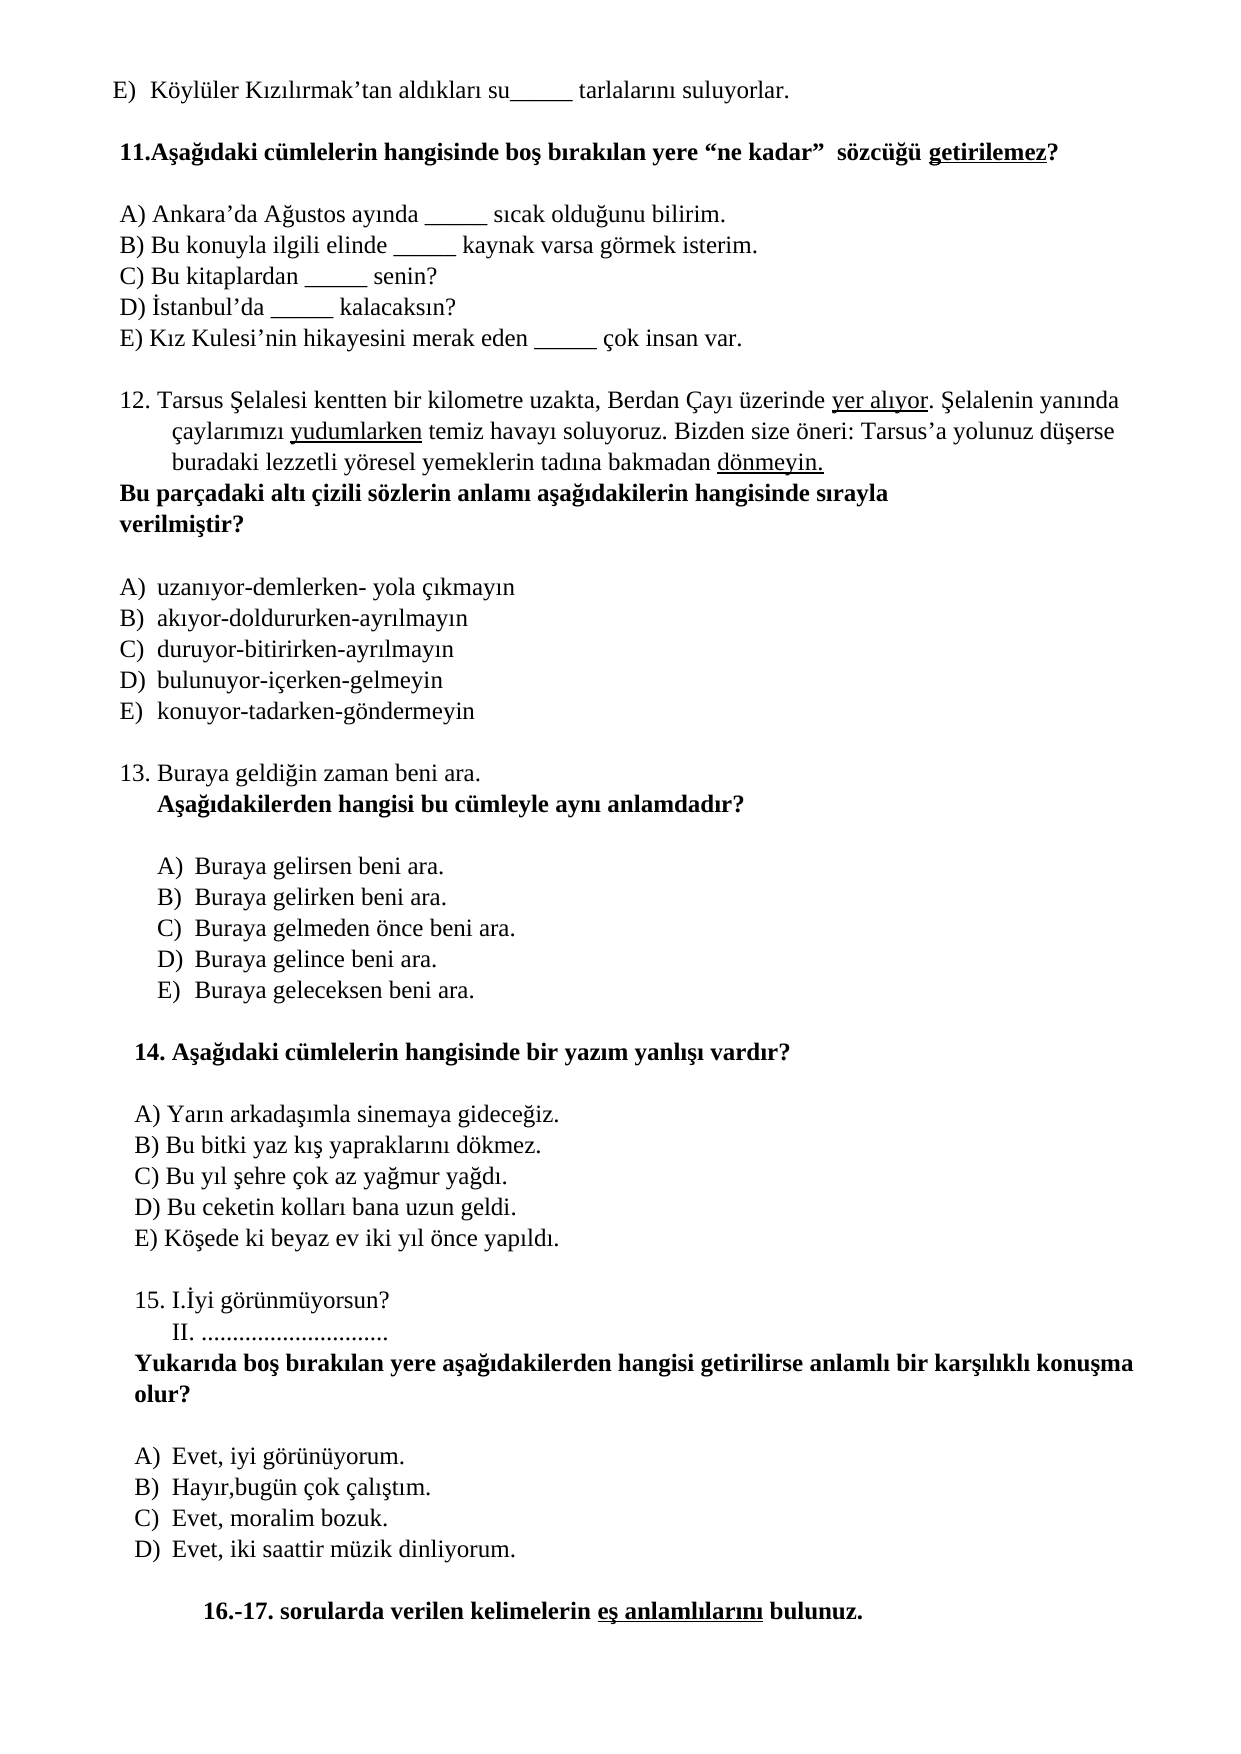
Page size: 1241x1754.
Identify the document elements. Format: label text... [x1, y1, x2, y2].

list Buraya gelirsen beni ara. [157, 851, 1165, 880]
list 16.-17. sorularda verilen kelimelerin eş anlamlılarını bulunuz. [134, 1596, 1165, 1625]
list Buraya gelirken beni ara. [157, 882, 1165, 911]
list Evet, iyi görünüyorum. [134, 1441, 1165, 1469]
list 12. Tarsus Şelalesi kentten bir kilometre uzakta, Berdan Çayı üzerinde yer alıyor. Şelalenin yanında çaylarımızı yudumlarken temiz havayı soluyoruz. Bizden size öneri: Tarsus’a yolunuz düşerse buradaki lezzetli yöresel yemeklerin tadına bakmadan dönmeyin. [119, 385, 1165, 476]
list 15. I.İyi görünmüyorsun? [134, 1286, 1165, 1314]
list E) Köşede ki beyaz ev iki yıl önce yapıldı. [134, 1223, 1165, 1252]
list bulunuyor-içerken-gelmeyin [119, 665, 1165, 693]
list 13. Buraya geldiğin zaman beni ara. [119, 758, 1165, 787]
list Bu parçadaki altı çizili sözlerin anlamı aşağıdakilerin hangisinde sırayla [119, 478, 1165, 507]
list 11.Aşağıdaki cümlelerin hangisinde boş bırakılan yere “ne kadar” sözcüğü getirilemez? [119, 137, 1165, 166]
list 14. Aşağıdaki cümlelerin hangisinde bir yazım yanlışı vardır? [134, 1037, 1165, 1066]
list Köylüler Kızılırmak’tan aldıkları su_____ tarlalarını suluyorlar. [112, 75, 1165, 104]
list A) Yarın arkadaşımla sinemaya gideceğiz. [134, 1099, 1165, 1128]
list uzanıyor-demlerken- yola çıkmayın [119, 572, 1165, 600]
list A) Ankara’da Ağustos ayında _____ sıcak olduğunu bilirim. [119, 199, 1165, 228]
list verilmiştir? [119, 509, 1165, 538]
list C) Bu yıl şehre çok az yağmur yağdı. [134, 1161, 1165, 1190]
list Yukarıda boş bırakılan yere aşağıdakilerden hangisi getirilirse anlamlı bir karşılıklı konuşma olur? [134, 1348, 1165, 1407]
list Evet, moralim bozuk. [134, 1503, 1165, 1532]
list II. .............................. [134, 1317, 1165, 1345]
list E) Kız Kulesi’nin hikayesini merak eden _____ çok insan var. [119, 323, 1165, 352]
list duruyor-bitirirken-ayrılmayın [119, 634, 1165, 662]
list Evet, iki saattir müzik dinliyorum. [134, 1534, 1165, 1563]
list C) Bu kitaplardan _____ senin? [119, 261, 1165, 290]
list D) İstanbul’da _____ kalacaksın? [119, 292, 1165, 321]
list konuyor-tadarken-göndermeyin [119, 696, 1165, 724]
list akıyor-doldururken-ayrılmayın [119, 603, 1165, 631]
list B) Bu bitki yaz kış yapraklarını dökmez. [134, 1130, 1165, 1159]
list Buraya gelmeden önce beni ara. [157, 913, 1165, 942]
list Aşağıdakilerden hangisi bu cümleyle aynı anlamdadır? [157, 789, 1165, 818]
list Hayır,bugün çok çalıştım. [134, 1472, 1165, 1501]
list D) Bu ceketin kolları bana uzun geldi. [134, 1192, 1165, 1221]
list B) Bu konuyla ilgili elinde _____ kaynak varsa görmek isterim. [119, 230, 1165, 259]
list Buraya gelince beni ara. [157, 944, 1165, 973]
list Buraya geleceksen beni ara. [157, 975, 1165, 1004]
